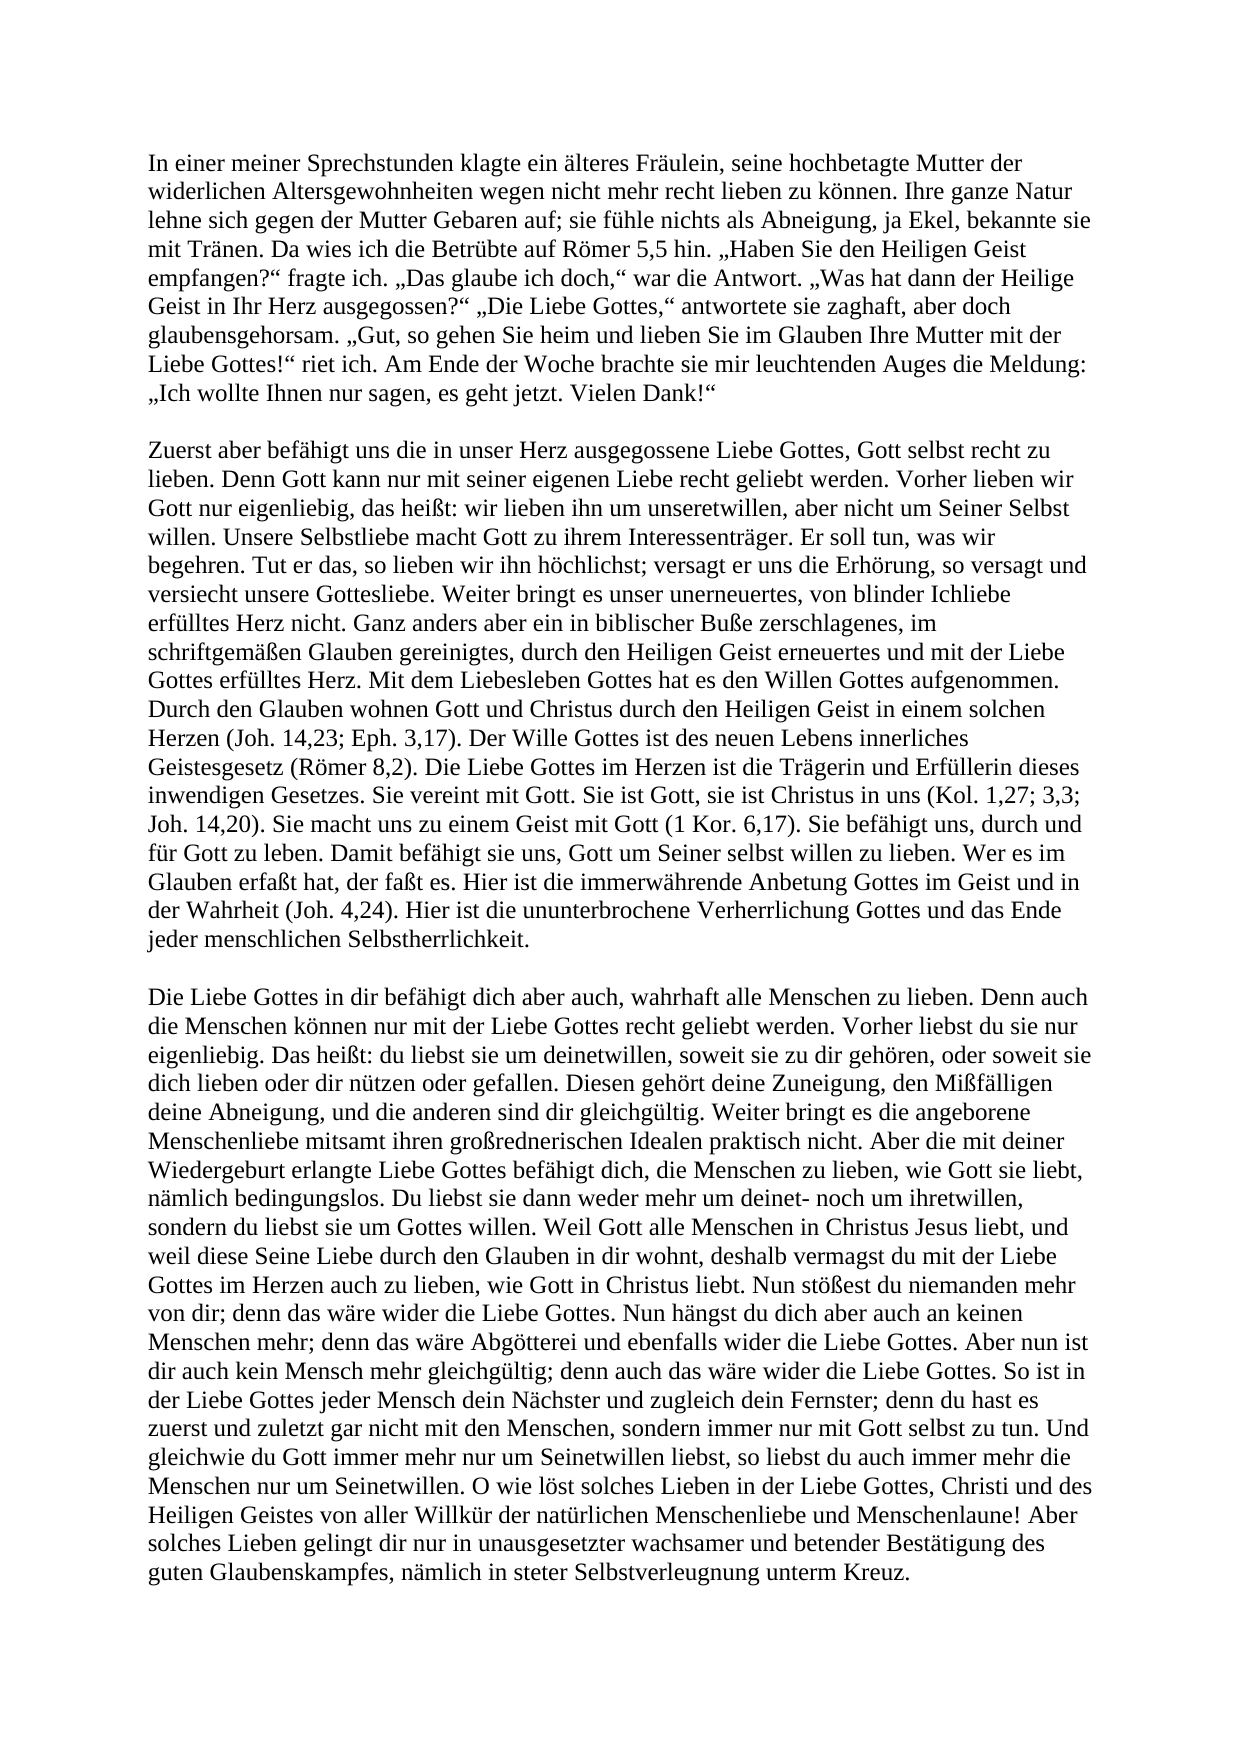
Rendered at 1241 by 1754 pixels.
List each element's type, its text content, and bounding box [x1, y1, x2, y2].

text Die Liebe Gottes in dir befähigt dich aber auch, wahrhaft alle Menschen zu lieben. Denn auch die Menschen können nur mit der Liebe Gottes recht geliebt werden. Vorher liebst du sie nur eigenliebig. Das heißt: du liebst sie um deinetwillen, soweit sie zu dir gehören, oder soweit sie dich lieben oder dir nützen oder gefallen. Diesen gehört deine Zuneigung, den Mißfälligen deine Abneigung, und die anderen sind dir gleichgültig. Weiter bringt es die angeborene Menschenliebe mitsamt ihren großrednerischen Idealen praktisch nicht. Aber die mit deiner Wiedergeburt erlangte Liebe Gottes befähigt dich, die Menschen zu lieben, wie Gott sie liebt, nämlich bedingungslos. Du liebst sie dann weder mehr um deinet- noch um ihretwillen, sondern du liebst sie um Gottes willen. Weil Gott alle Menschen in Christus Jesus liebt, und weil diese Seine Liebe durch den Glauben in dir wohnt, deshalb vermagst du mit der Liebe Gottes im Herzen auch zu lieben, wie Gott in Christus liebt. Nun stößest du niemanden mehr von dir; denn das wäre wider die Liebe Gottes. Nun hängst du dich aber auch an keinen Menschen mehr; denn das wäre Abgötterei und ebenfalls wider die Liebe Gottes. Aber nun ist dir auch kein Mensch mehr gleichgültig; denn auch das wäre wider die Liebe Gottes. So ist in der Liebe Gottes jeder Mensch dein Nächster und zugleich dein Fernster; denn du hast es zuerst und zuletzt gar nicht mit den Menschen, sondern immer nur mit Gott selbst zu tun. Und gleichwie du Gott immer mehr nur um Seinetwillen liebst, so liebst du auch immer mehr die Menschen nur um Seinetwillen. O wie löst solches Lieben in der Liebe Gottes, Christi und des Heiligen Geistes von aller Willkür der natürlichen Menschenliebe und Menschenlaune! Aber solches Lieben gelingt dir nur in unausgesetzter wachsamer und betender Bestätigung des guten Glaubenskampfes, nämlich in steter Selbstverleugnung unterm Kreuz. [148, 982, 1093, 1586]
text Zuerst aber befähigt uns die in unser Herz ausgegossene Liebe Gottes, Gott selbst recht zu lieben. Denn Gott kann nur mit seiner eigenen Liebe recht geliebt werden. Vorher lieben wir Gott nur eigenliebig, das heißt: wir lieben ihn um unseretwillen, aber nicht um Seiner Selbst willen. Unsere Selbstliebe macht Gott zu ihrem Interessenträger. Er soll tun, was wir begehren. Tut er das, so lieben wir ihn höchlichst; versagt er uns die Erhörung, so versagt und versiecht unsere Gottesliebe. Weiter bringt es unser unerneuertes, von blinder Ichliebe erfülltes Herz nicht. Ganz anders aber ein in biblischer Buße zerschlagenes, im schriftgemäßen Glauben gereinigtes, durch den Heiligen Geist erneuertes und mit der Liebe Gottes erfülltes Herz. Mit dem Liebesleben Gottes hat es den Willen Gottes aufgenommen. Durch den Glauben wohnen Gott und Christus durch den Heiligen Geist in einem solchen Herzen (Joh. 14,23; Eph. 3,17). Der Wille Gottes ist des neuen Lebens innerliches Geistesgesetz (Römer 8,2). Die Liebe Gottes im Herzen ist die Trägerin und Erfüllerin dieses inwendigen Gesetzes. Sie vereint mit Gott. Sie ist Gott, sie ist Christus in uns (Kol. 1,27; 3,3; Joh. 14,20). Sie macht uns zu einem Geist mit Gott (1 Kor. 6,17). Sie befähigt uns, durch und für Gott zu leben. Damit befähigt sie uns, Gott um Seiner selbst willen zu lieben. Wer es im Glauben erfaßt hat, der faßt es. Hier ist die immerwährende Anbetung Gottes im Geist und in der Wahrheit (Joh. 4,24). Hier ist die ununterbrochene Verherrlichung Gottes und das Ende jeder menschlichen Selbstherrlichkeit. [148, 436, 1093, 953]
text In einer meiner Sprechstunden klagte ein älteres Fräulein, seine hochbetagte Mutter der widerlichen Altersgewohnheiten wegen nicht mehr recht lieben zu können. Ihre ganze Natur lehne sich gegen der Mutter Gebaren auf; sie fühle nichts als Abneigung, ja Ekel, bekannte sie mit Tränen. Da wies ich die Betrübte auf Römer 5,5 hin. „Haben Sie den Heiligen Geist empfangen?“ fragte ich. „Das glaube ich doch,“ war die Antwort. „Was hat dann der Heilige Geist in Ihr Herz ausgegossen?“ „Die Liebe Gottes,“ antwortete sie zaghaft, aber doch glaubensgehorsam. „Gut, so gehen Sie heim und lieben Sie im Glauben Ihre Mutter mit der Liebe Gottes!“ riet ich. Am Ende der Woche brachte sie mir leuchtenden Auges die Meldung: „Ich wollte Ihnen nur sagen, es geht jetzt. Vielen Dank!“ [148, 148, 1093, 406]
